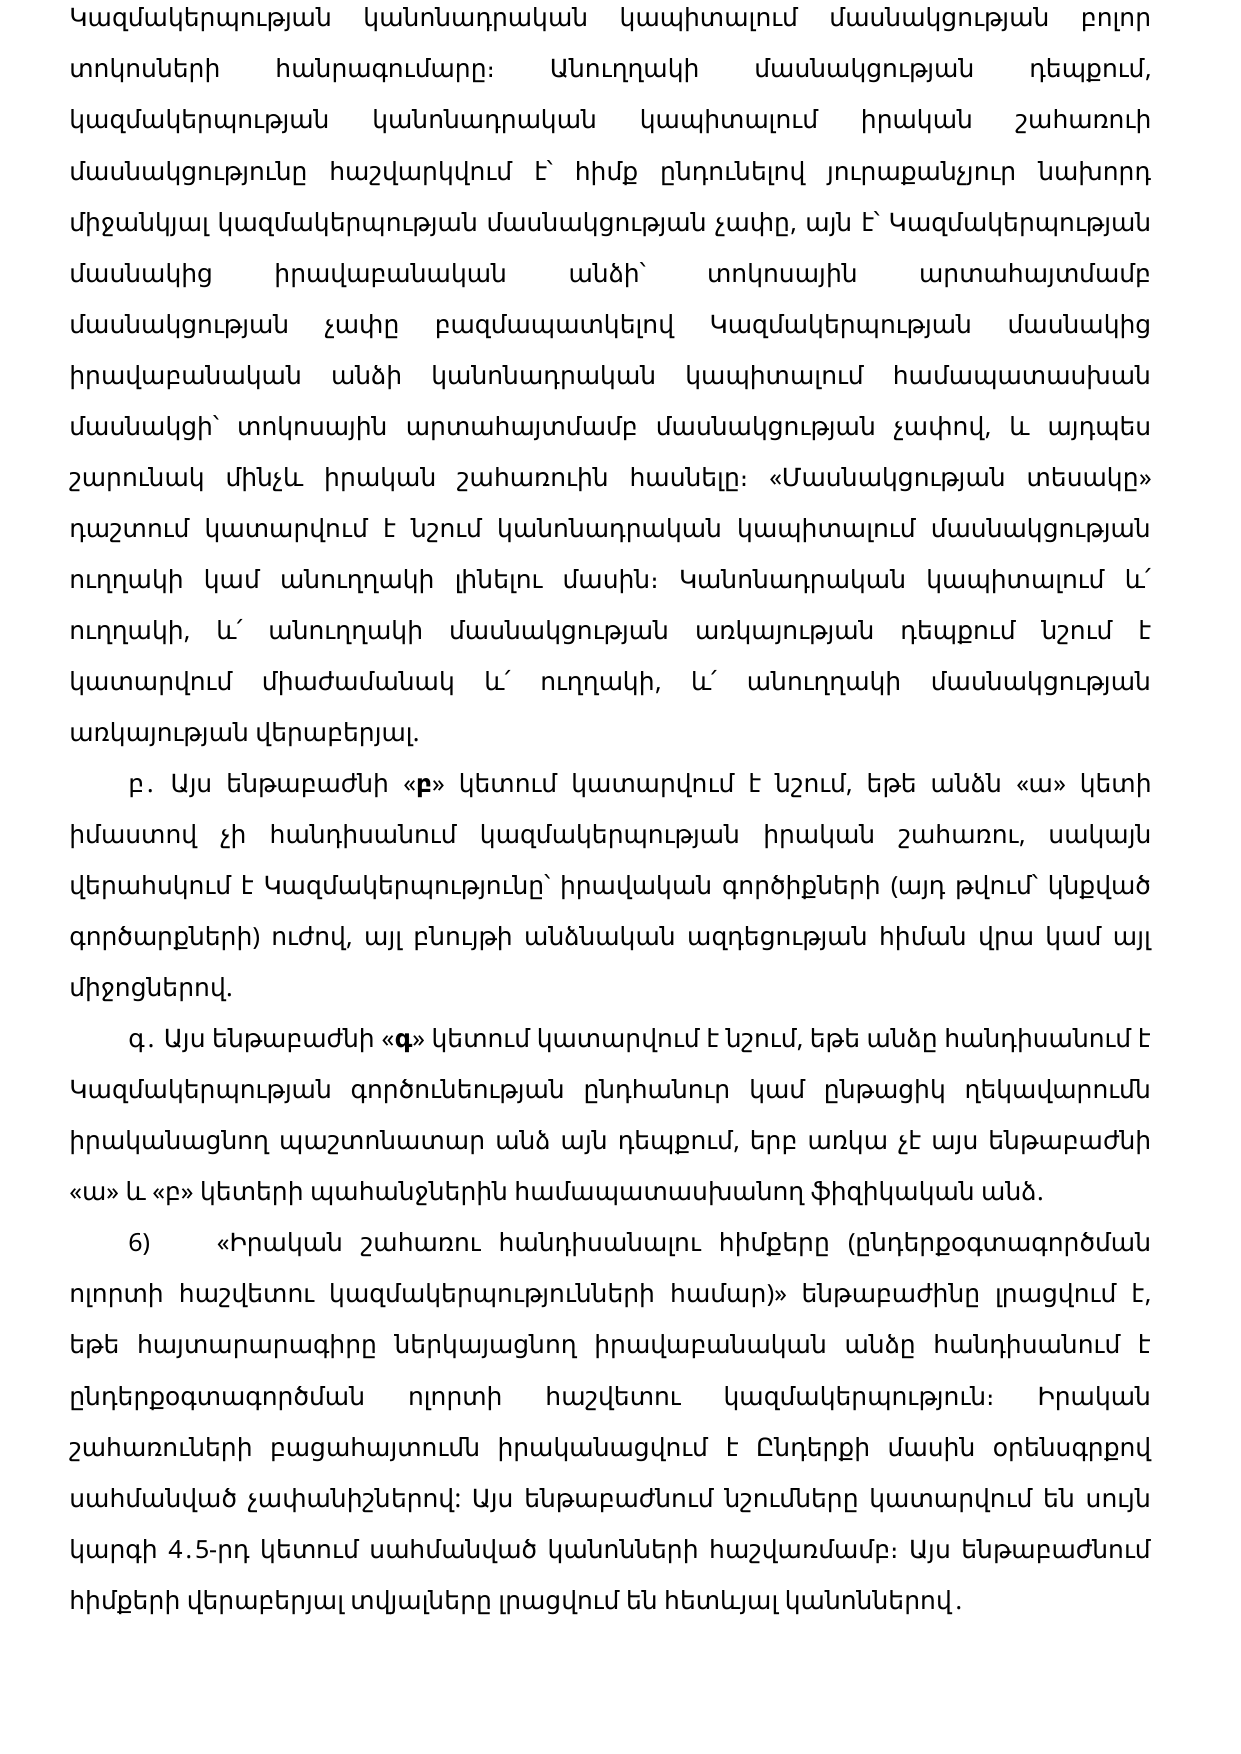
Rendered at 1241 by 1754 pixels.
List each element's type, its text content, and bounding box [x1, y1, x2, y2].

list «Իրական շահառու հանդիսանալու հիմքերը (ընդերքօգտագործման ոլորտի հաշվետու կազմակերպությունների համար)» ենթաբաժինը լրացվում է, եթե հայտարարագիրը ներկայացնող իրավաբանական անձը հանդիսանում է ընդերքօգտագործման ոլորտի հաշվետու կազմակերպություն։ Իրական շահառուների բացահայտումն իրականացվում է Ընդերքի մասին օրենսգրքով սահմանված չափանիշներով: Այս ենթաբաժնում նշումները կատարվում են սույն կարգի 4․5-րդ կետում սահմանված կանոնների հաշվառմամբ։ Այս ենթաբաժնում հիմքերի վերաբերյալ տվյալները լրացվում են հետևյալ կանոններով․ [69, 1225, 1152, 1616]
text գ․ Այս ենթաբաժնի «գ» կետում կատարվում է նշում, եթե անձը հանդիսանում է Կազմակերպության գործունեության ընդհանուր կամ ընթացիկ ղեկավարումն իրականացնող պաշտոնատար անձ այն դեպքում, երբ առկա չէ այս ենթաբաժնի «ա» և «բ» կետերի պահանջներին համապատասխանող ֆիզիկական անձ. [69, 1021, 1152, 1208]
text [69, 0, 1152, 749]
text բ․ Այս ենթաբաժնի «բ» կետում կատարվում է նշում, եթե անձն «ա» կետի իմաստով չի հանդիսանում կազմակերպության իրական շահառու, սակայն վերահսկում է Կազմակերպությունը՝ իրավական գործիքների (այդ թվում՝ կնքված գործարքների) ուժով, այլ բնույթի անձնական ազդեցության հիման վրա կամ այլ միջոցներով. [69, 766, 1152, 1004]
